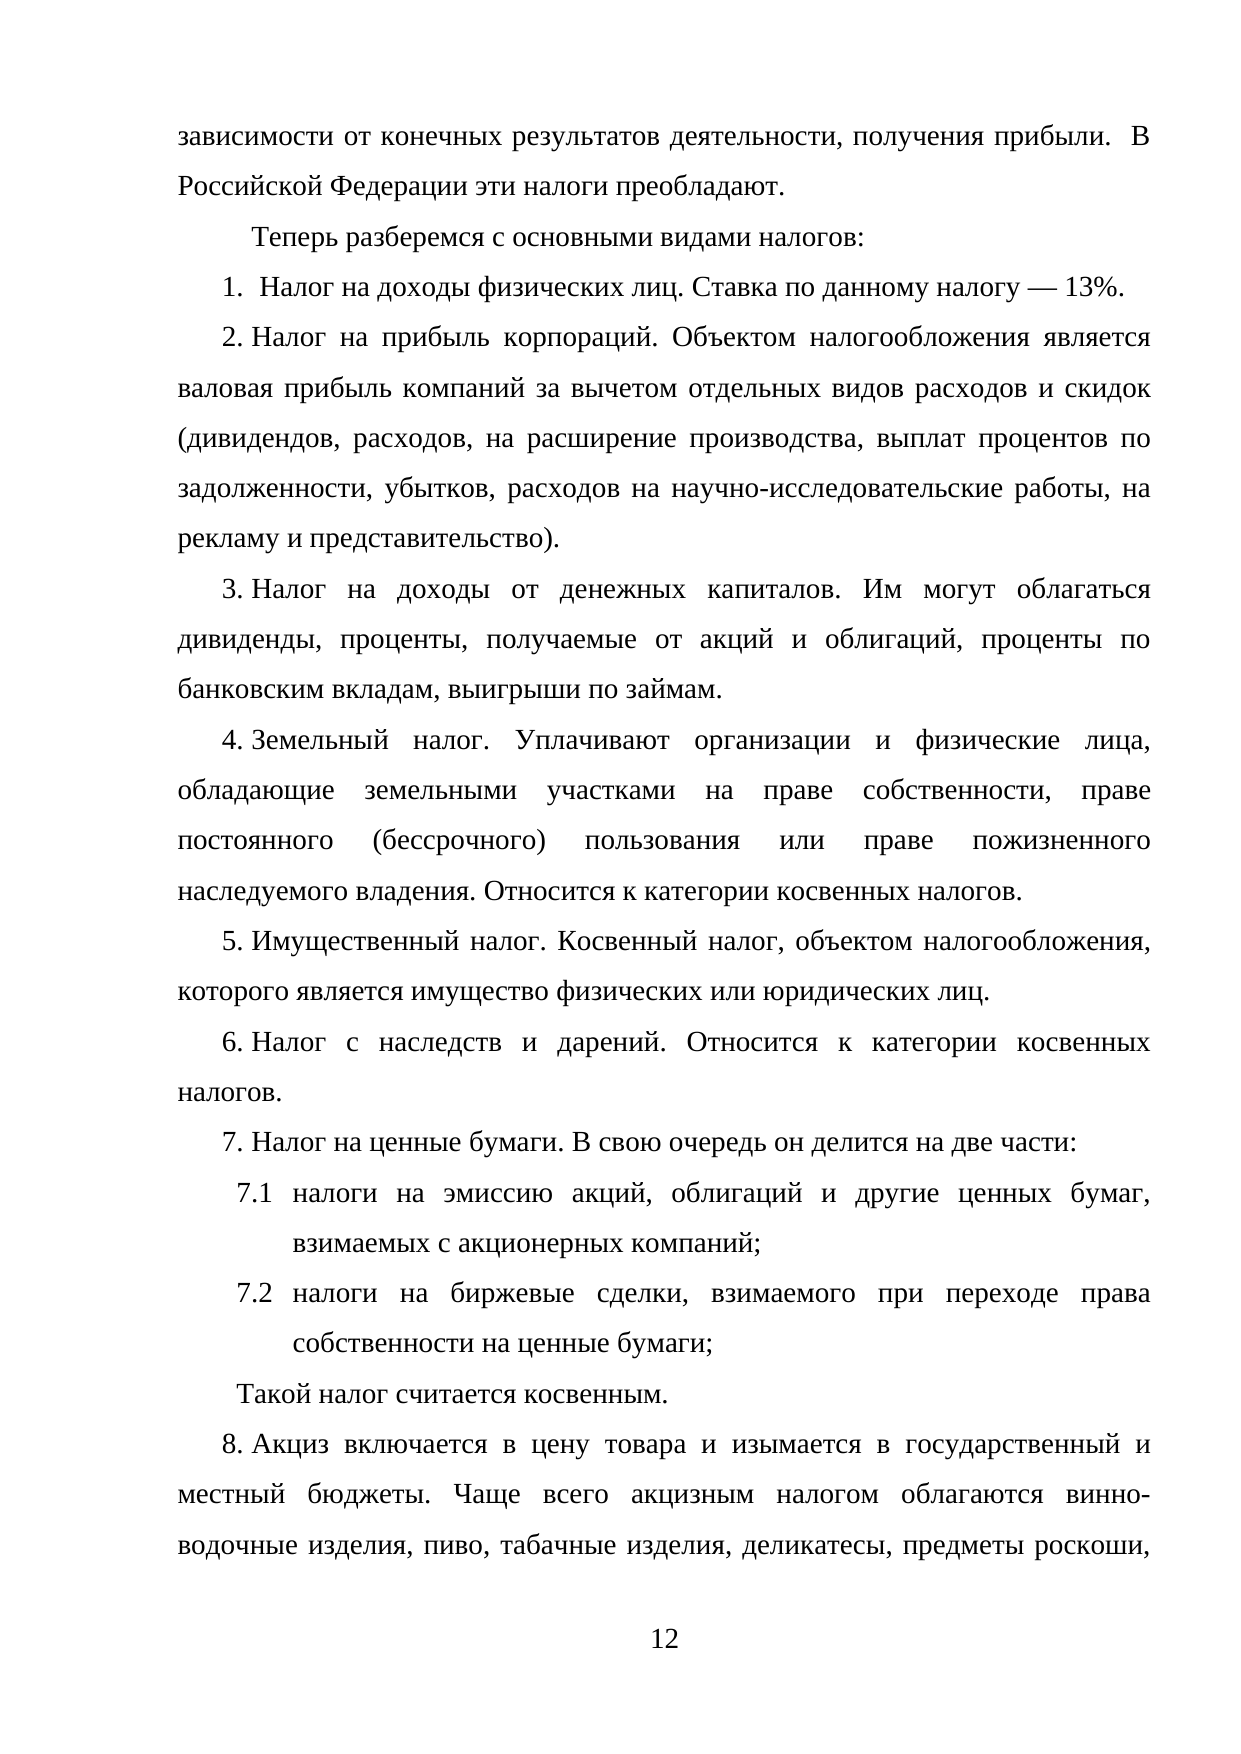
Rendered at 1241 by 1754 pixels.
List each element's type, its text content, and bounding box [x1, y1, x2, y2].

list Налог на ценные бумаги. В свою очередь он делится на две части: [177, 1124, 1152, 1158]
list Налог на доходы физических лиц. Ставка по данному налогу — 13%. [222, 269, 1152, 303]
list Налог на прибыль корпораций. Объектом налогообложения является валовая прибыль компаний за вычетом отдельных видов расходов и скидок (дивидендов, расходов, на расширение производства, выплат процентов по задолженности, убытков, расходов на научно-исследовательские работы, на рекламу и представительство). [177, 319, 1152, 554]
list налоги на биржевые сделки, взимаемого при переходе права собственности на ценные бумаги; [236, 1275, 1152, 1359]
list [177, 1426, 1152, 1560]
list Налог с наследств и дарений. Относится к категории косвенных налогов. [177, 1024, 1152, 1108]
list Земельный налог. Уплачивают организации и физические лица, обладающие земельными участками на праве собственности, праве постоянного (бессрочного) пользования или праве пожизненного наследуемого владения. Относится к категории косвенных налогов. [177, 722, 1152, 906]
list Налог на доходы от денежных капиталов. Им могут облагаться дивиденды, проценты, получаемые от акций и облигаций, проценты по банковским вкладам, выигрыши по займам. [177, 571, 1152, 705]
list налоги на эмиссию акций, облигаций и другие ценных бумаг, взимаемых с акционерных компаний; [236, 1175, 1152, 1258]
text Теперь разберемся с основными видами налогов: [177, 219, 1152, 252]
text Такой налог считается косвенным. [236, 1376, 1152, 1409]
list Имущественный налог. Косвенный налог, объектом налогообложения, которого является имущество физических или юридических лиц. [177, 923, 1152, 1007]
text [177, 118, 1152, 202]
